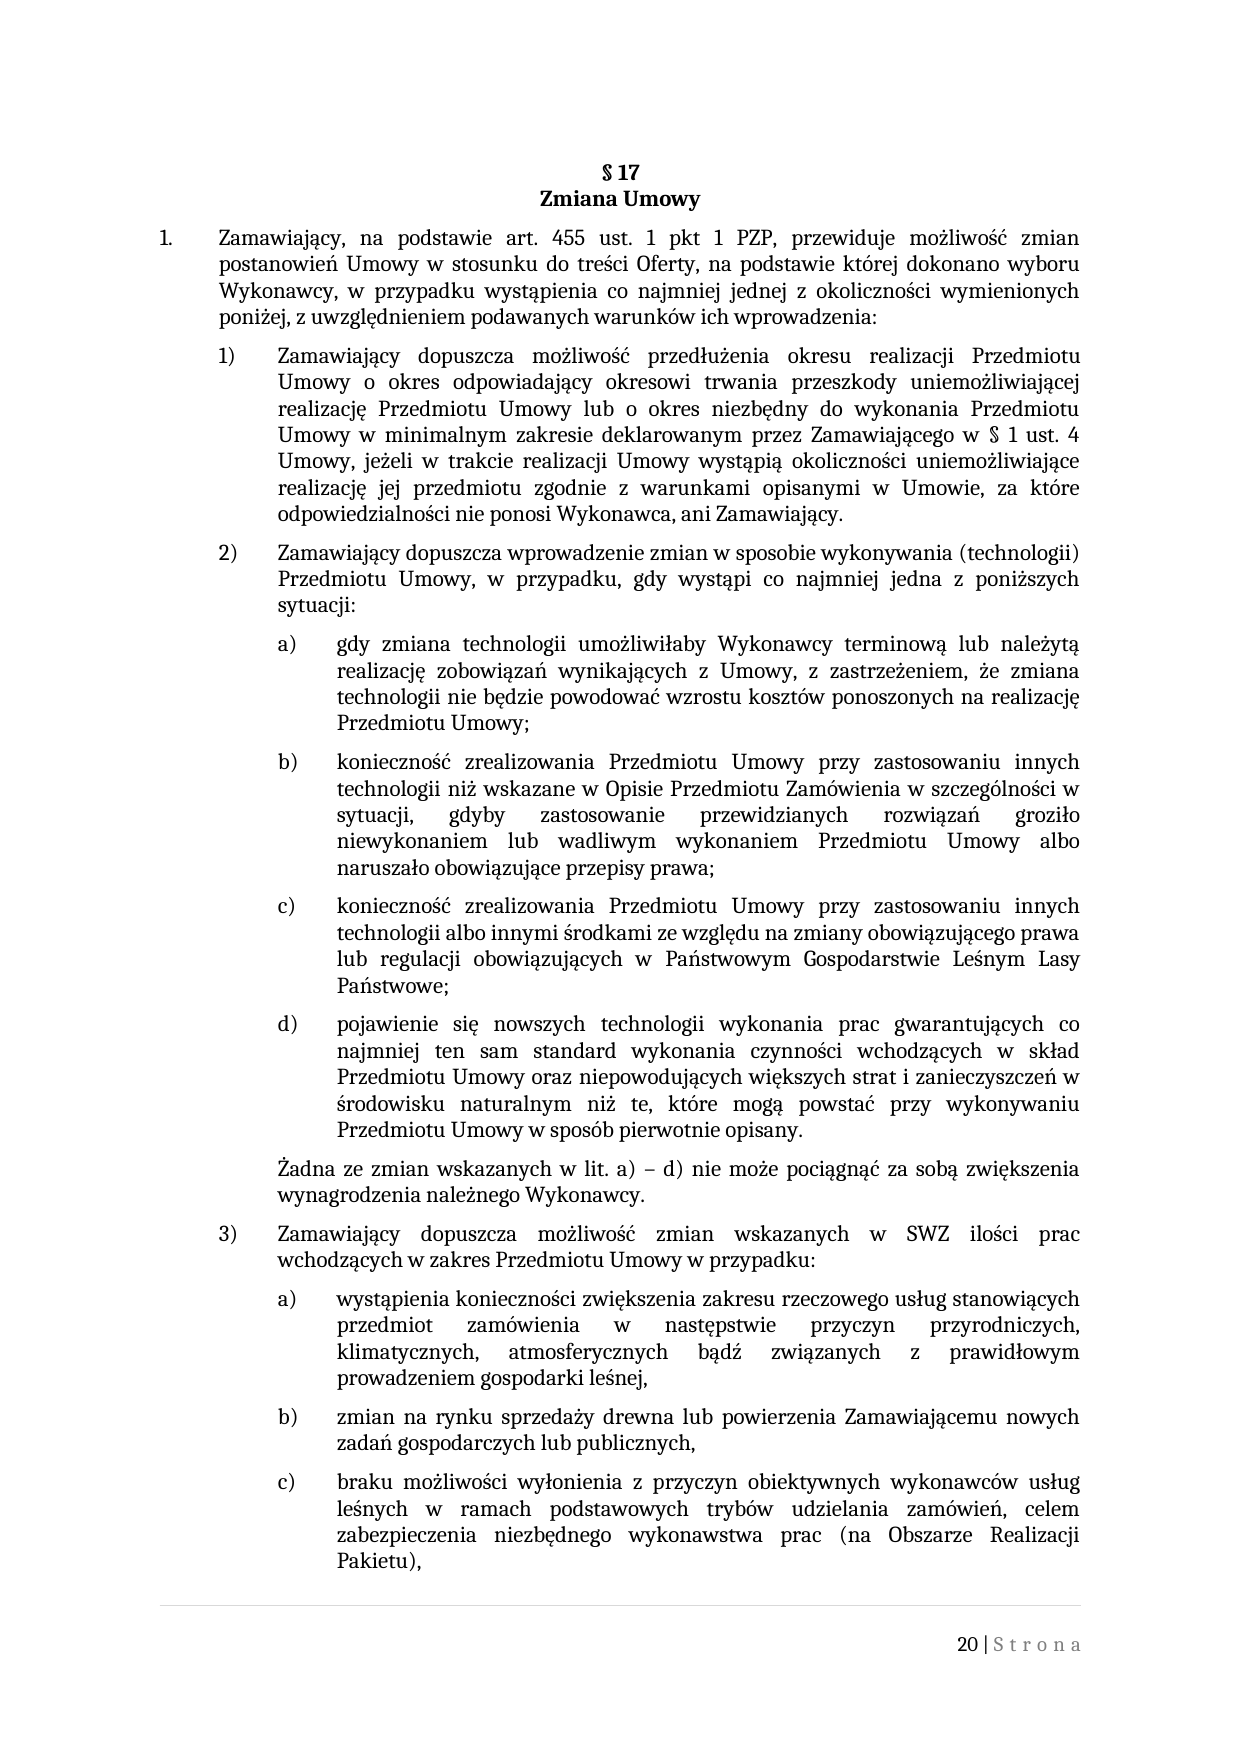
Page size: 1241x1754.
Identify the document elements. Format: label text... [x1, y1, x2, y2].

list konieczność zrealizowania Przedmiotu Umowy przy zastosowaniu innych technologii niż wskazane w Opisie Przedmiotu Zamówienia w szczególności w sytuacji, gdyby zastosowanie przewidzianych rozwiązań groziło niewykonaniem lub wadliwym wykonaniem Przedmiotu Umowy albo naruszało obowiązujące przepisy prawa; [278, 749, 1081, 881]
text a) wystąpienia konieczności zwiększenia zakresu rzeczowego usług stanowiących przedmiot zamówienia w następstwie przyczyn przyrodniczych, klimatycznych, atmosferycznych bądź związanych z prawidłowym prowadzeniem gospodarki leśnej, [278, 1286, 1081, 1391]
list Zamawiający dopuszcza wprowadzenie zmian w sposobie wykonywania (technologii) Przedmiotu Umowy, w przypadku, gdy wystąpi co najmniej jedna z poniższych sytuacji: [218, 539, 1081, 619]
list pojawienie się nowszych technologii wykonania prac gwarantujących co najmniej ten sam standard wykonania czynności wchodzących w skład Przedmiotu Umowy oraz niepowodujących większych strat i zanieczyszczeń w środowisku naturalnym niż te, które mogą powstać przy wykonywaniu Przedmiotu Umowy w sposób pierwotnie opisany. [278, 1011, 1081, 1143]
list Zamawiający dopuszcza możliwość zmian wskazanych w SWZ ilości prac wchodzących w zakres Przedmiotu Umowy w przypadku: [218, 1221, 1081, 1273]
list konieczność zrealizowania Przedmiotu Umowy przy zastosowaniu innych technologii albo innymi środkami ze względu na zmiany obowiązującego prawa lub regulacji obowiązujących w Państwowym Gospodarstwie Leśnym Lasy Państwowe; [278, 893, 1081, 999]
text b) zmian na rynku sprzedaży drewna lub powierzenia Zamawiającemu nowych zadań gospodarczych lub publicznych, [278, 1404, 1081, 1457]
list Zamawiający dopuszcza możliwość przedłużenia okresu realizacji Przedmiotu Umowy o okres odpowiadający okresowi trwania przeszkody uniemożliwiającej realizację Przedmiotu Umowy lub o okres niezbędny do wykonania Przedmiotu Umowy w minimalnym zakresie deklarowanym przez Zamawiającego w § 1 ust. 4 Umowy, jeżeli w trakcie realizacji Umowy wystąpią okoliczności uniemożliwiające realizację jej przedmiotu zgodnie z warunkami opisanymi w Umowie, za które odpowiedzialności nie ponosi Wykonawca, ani Zamawiający. [218, 343, 1081, 527]
text 1. Zamawiający, na podstawie art. 455 ust. 1 pkt 1 PZP, przewiduje możliwość zmian postanowień Umowy w stosunku do treści Oferty, na podstawie której dokonano wyboru Wykonawcy, w przypadku wystąpienia co najmniej jednej z okoliczności wymienionych poniżej, z uwzględnieniem podawanych warunków ich wprowadzenia: [159, 225, 1081, 330]
text § 17 Zmiana Umowy [159, 159, 1081, 212]
list gdy zmiana technologii umożliwiłaby Wykonawcy terminową lub należytą realizację zobowiązań wynikających z Umowy, z zastrzeżeniem, że zmiana technologii nie będzie powodować wzrostu kosztów ponoszonych na realizację Przedmiotu Umowy; [278, 631, 1081, 737]
text Żadna ze zmian wskazanych w lit. a) – d) nie może pociągnąć za sobą zwiększenia wynagrodzenia należnego Wykonawcy. [278, 1156, 1081, 1208]
text c) braku możliwości wyłonienia z przyczyn obiektywnych wykonawców usług leśnych w ramach podstawowych trybów udzielania zamówień, celem zabezpieczenia niezbędnego wykonawstwa prac (na Obszarze Realizacji Pakietu), [278, 1469, 1081, 1574]
